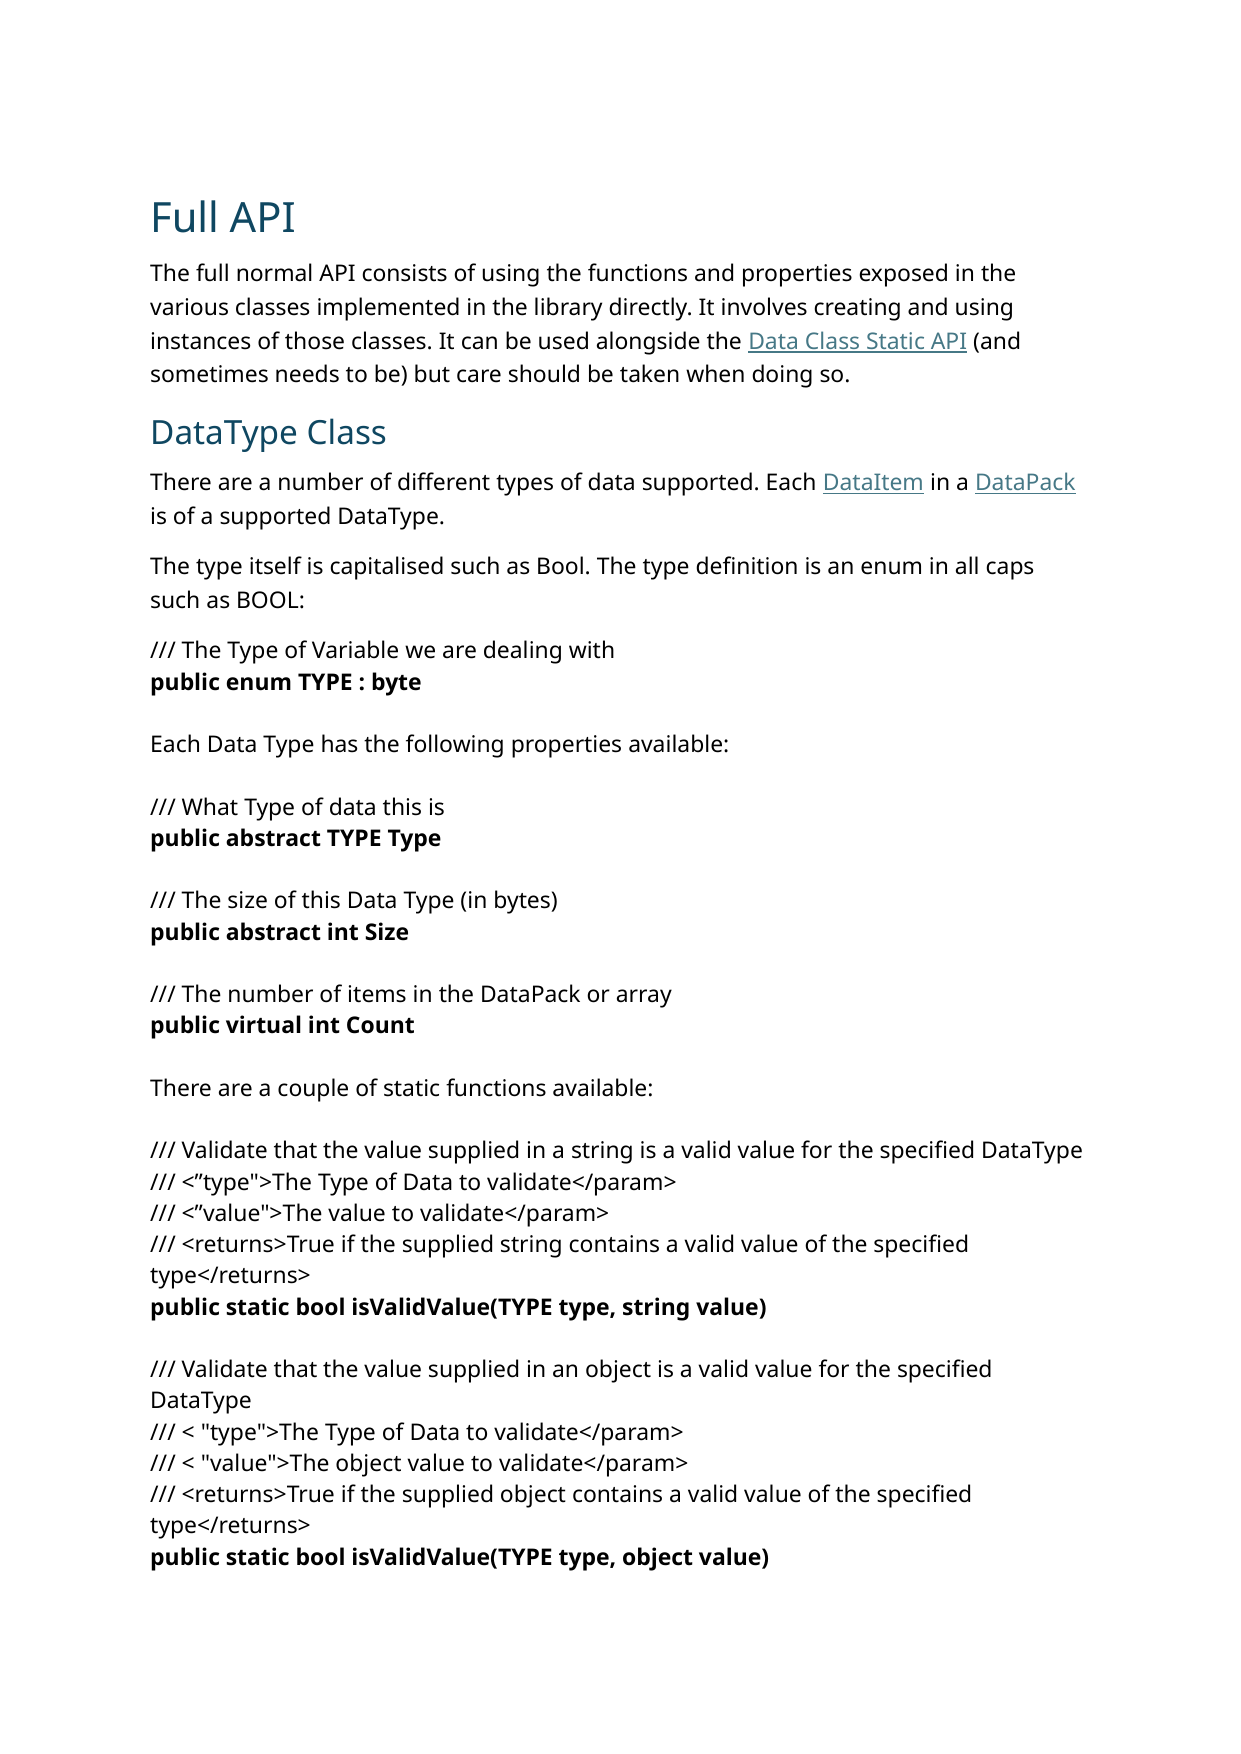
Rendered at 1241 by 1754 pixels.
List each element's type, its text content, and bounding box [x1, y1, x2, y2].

text There are a number of different types of data supported. Each DataItem in a DataPack is of a supported DataType. [150, 466, 1090, 531]
text /// Validate that the value supplied in a string is a valid value for the specified DataType [150, 1134, 1090, 1166]
text /// Validate that the value supplied in an object is a valid value for the specified DataType [150, 1353, 1090, 1416]
text /// <returns>True if the supplied object contains a valid value of the specified type</returns> [150, 1478, 1090, 1541]
text public static bool isValidValue(TYPE type, string value) [150, 1291, 1090, 1322]
text public enum TYPE : byte [150, 666, 1090, 697]
text public static bool isValidValue(TYPE type, object value) [150, 1541, 1090, 1572]
text /// <returns>True if the supplied string contains a valid value of the specified type</returns> [150, 1228, 1090, 1291]
text /// <”value">The value to validate</param> [150, 1197, 1090, 1228]
text /// The Type of Variable we are dealing with [150, 634, 1090, 666]
text There are a couple of static functions available: [150, 1072, 1090, 1103]
text /// < "value">The object value to validate</param> [150, 1447, 1090, 1478]
text The type itself is capitalised such as Bool. The type definition is an enum in all caps such as BOOL: [150, 550, 1090, 615]
text Each Data Type has the following properties available: [150, 728, 1090, 759]
text public abstract TYPE Type [150, 822, 1090, 853]
text The full normal API consists of using the functions and properties exposed in the various classes implemented in the library directly. It involves creating and using instances of those classes. It can be used alongside the Data Class Static API (and sometimes needs to be) but care should be taken when doing so. [150, 257, 1090, 389]
subtitle Full API [150, 187, 1090, 244]
text /// < "type">The Type of Data to validate</param> [150, 1416, 1090, 1447]
text /// The size of this Data Type (in bytes) [150, 884, 1090, 916]
text public virtual int Count [150, 1009, 1090, 1041]
subtitle DataType Class [150, 409, 1090, 454]
text /// The number of items in the DataPack or array [150, 978, 1090, 1009]
text /// What Type of data this is [150, 791, 1090, 822]
text /// <”type">The Type of Data to validate</param> [150, 1166, 1090, 1197]
text public abstract int Size [150, 916, 1090, 947]
